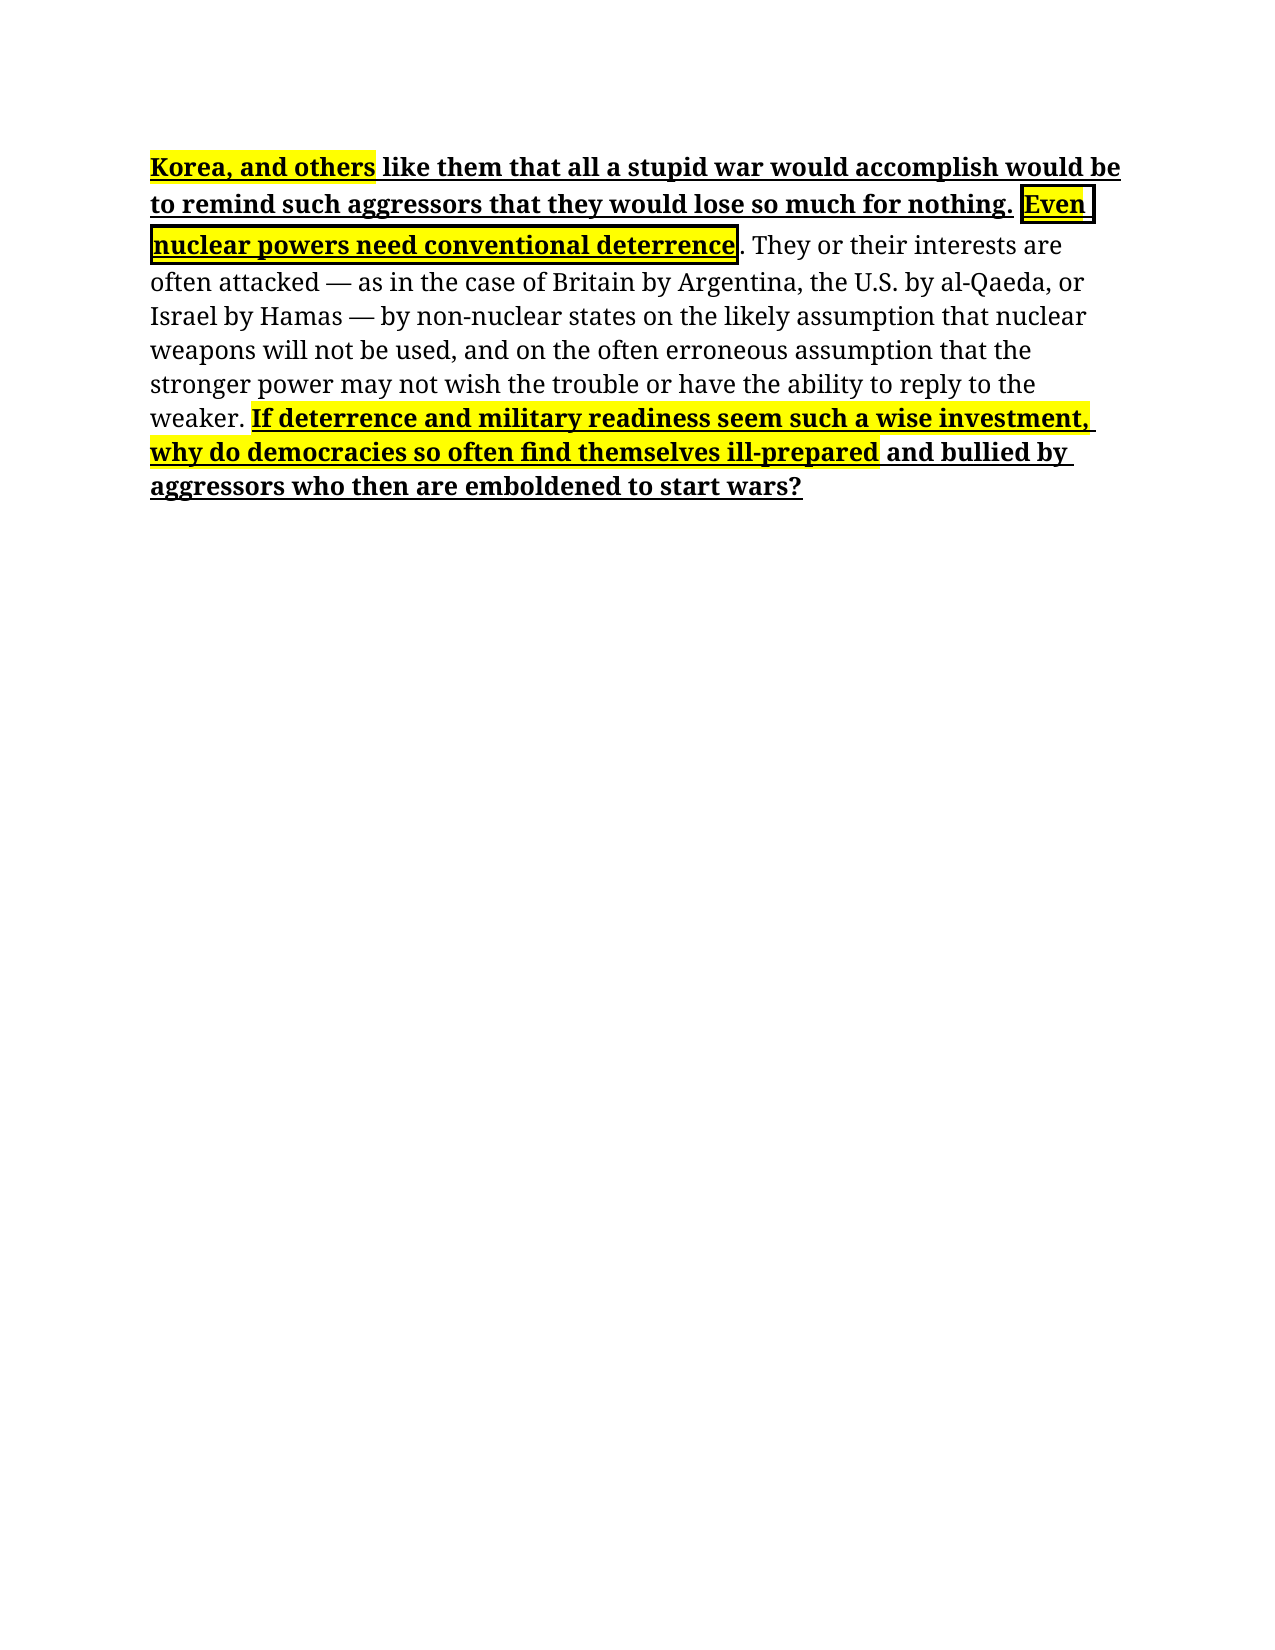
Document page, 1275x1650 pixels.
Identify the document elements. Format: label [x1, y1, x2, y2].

text [150, 150, 1125, 503]
